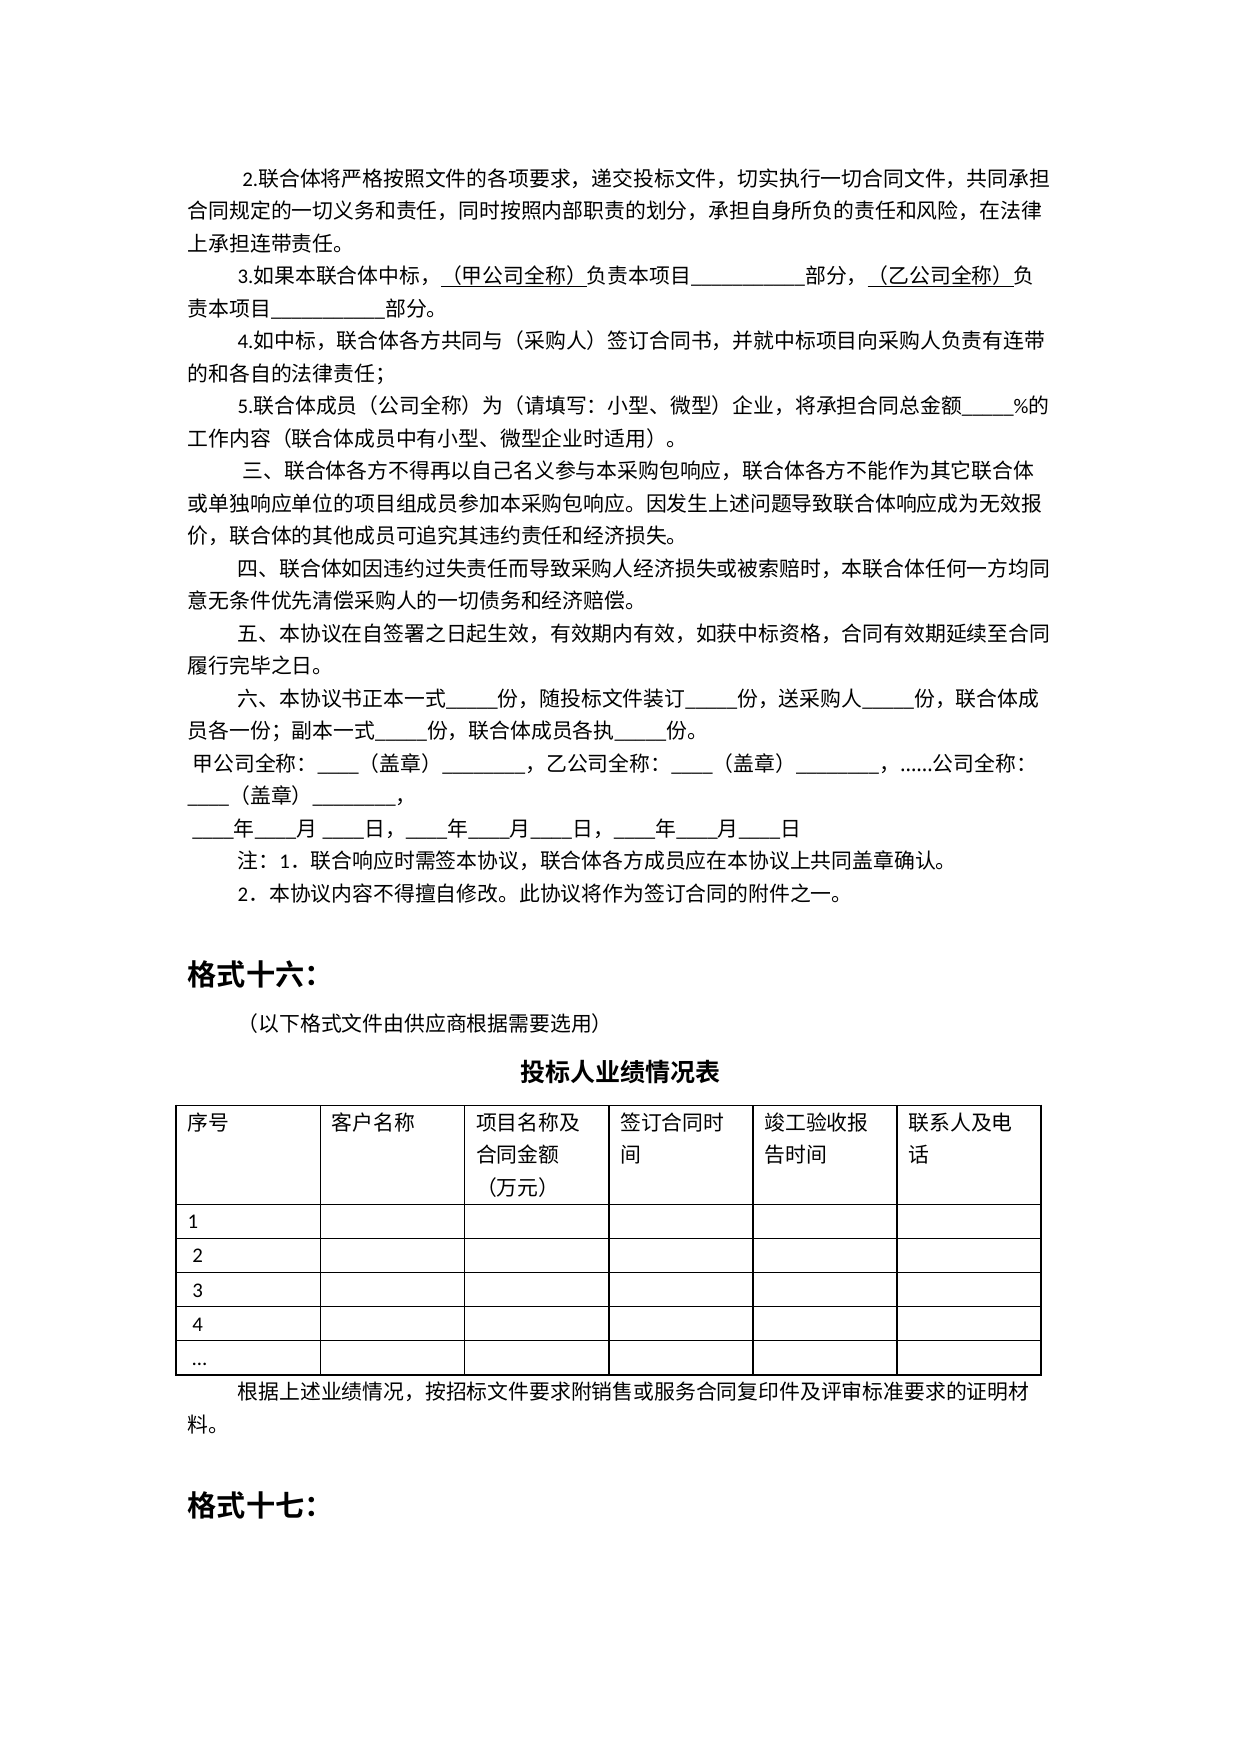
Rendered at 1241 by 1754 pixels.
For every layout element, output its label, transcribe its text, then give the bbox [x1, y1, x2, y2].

table_cell [898, 1205, 1040, 1238]
table_cell [465, 1307, 608, 1340]
table_cell [898, 1273, 1040, 1306]
text 5.联合体成员（公司全称）为（请填写：小型、微型）企业，将承担合同总金额_____%的工作内容（联合体成员中有小型、微型企业时适用）。 [187, 389, 1053, 454]
text 3.如果本联合体中标，（甲公司全称）负责本项目___________部分，（乙公司全称）负责本项目___________部分。 [187, 259, 1053, 324]
table_header 联系人及电话 [898, 1106, 1040, 1203]
table_cell [898, 1307, 1040, 1340]
table_cell [321, 1273, 464, 1306]
text （以下格式文件由供应商根据需要选用） [187, 1007, 1053, 1039]
table_cell [465, 1273, 608, 1306]
table_cell … [177, 1341, 320, 1374]
table_cell [610, 1341, 752, 1374]
table_cell 4 [177, 1307, 320, 1340]
text ____年____月 ____日，____年____月____日，____年____月____日 [187, 812, 1053, 844]
table_cell 2 [177, 1239, 320, 1272]
table_cell [754, 1239, 896, 1272]
text 2.联合体将严格按照文件的各项要求，递交投标文件，切实执行一切合同文件，共同承担合同规定的一切义务和责任，同时按照内部职责的划分，承担自身所负的责任和风险，在法律上承担连带责任。 [187, 162, 1053, 259]
table_cell [321, 1205, 464, 1238]
table_header 客户名称 [321, 1106, 464, 1203]
text 4.如中标，联合体各方共同与（采购人）签订合同书，并就中标项目向采购人负责有连带的和各自的法律责任； [187, 324, 1053, 389]
table_cell [465, 1341, 608, 1374]
table_cell [754, 1205, 896, 1238]
text 五、本协议在自签署之日起生效，有效期内有效，如获中标资格，合同有效期延续至合同履行完毕之日。 [187, 617, 1053, 682]
table_cell [610, 1239, 752, 1272]
text 2．本协议内容不得擅自修改。此协议将作为签订合同的附件之一。 [187, 877, 1053, 909]
text 投标人业绩情况表 [187, 1039, 1053, 1104]
table_cell [610, 1205, 752, 1238]
table_cell [610, 1273, 752, 1306]
text 六、本协议书正本一式_____份，随投标文件装订_____份，送采购人_____份，联合体成员各一份；副本一式_____份，联合体成员各执_____份。 [187, 682, 1053, 747]
table_cell [754, 1307, 896, 1340]
text 三、联合体各方不得再以自己名义参与本采购包响应，联合体各方不能作为其它联合体或单独响应单位的项目组成员参加本采购包响应。因发生上述问题导致联合体响应成为无效报价，联合体的其他成员可追究其违约责任和经济损失。 [187, 454, 1053, 552]
text 甲公司全称：____（盖章）________，乙公司全称：____（盖章）________，……公司全称：____（盖章）________， [187, 747, 1053, 812]
text 格式十七： [187, 1473, 1053, 1538]
table_header 签订合同时间 [610, 1106, 752, 1203]
table_cell 3 [177, 1273, 320, 1306]
table_cell [465, 1205, 608, 1238]
text 根据上述业绩情况，按招标文件要求附销售或服务合同复印件及评审标准要求的证明材料。 [187, 1375, 1053, 1440]
table_cell [321, 1239, 464, 1272]
table_cell 1 [177, 1205, 320, 1238]
text 四、联合体如因违约过失责任而导致采购人经济损失或被索赔时，本联合体任何一方均同意无条件优先清偿采购人的一切债务和经济赔偿。 [187, 552, 1053, 617]
table_cell [898, 1341, 1040, 1374]
table_header 序号 [177, 1106, 320, 1203]
table_cell [465, 1239, 608, 1272]
text 注：1．联合响应时需签本协议，联合体各方成员应在本协议上共同盖章确认。 [187, 844, 1053, 877]
text 格式十六： [187, 942, 1053, 1007]
table_header 竣工验收报告时间 [754, 1106, 896, 1203]
table_header 项目名称及合同金额（万元） [465, 1106, 608, 1203]
table_cell [754, 1341, 896, 1374]
table_cell [610, 1307, 752, 1340]
table_cell [898, 1239, 1040, 1272]
table_cell [754, 1273, 896, 1306]
table_cell [321, 1341, 464, 1374]
table_cell [321, 1307, 464, 1340]
